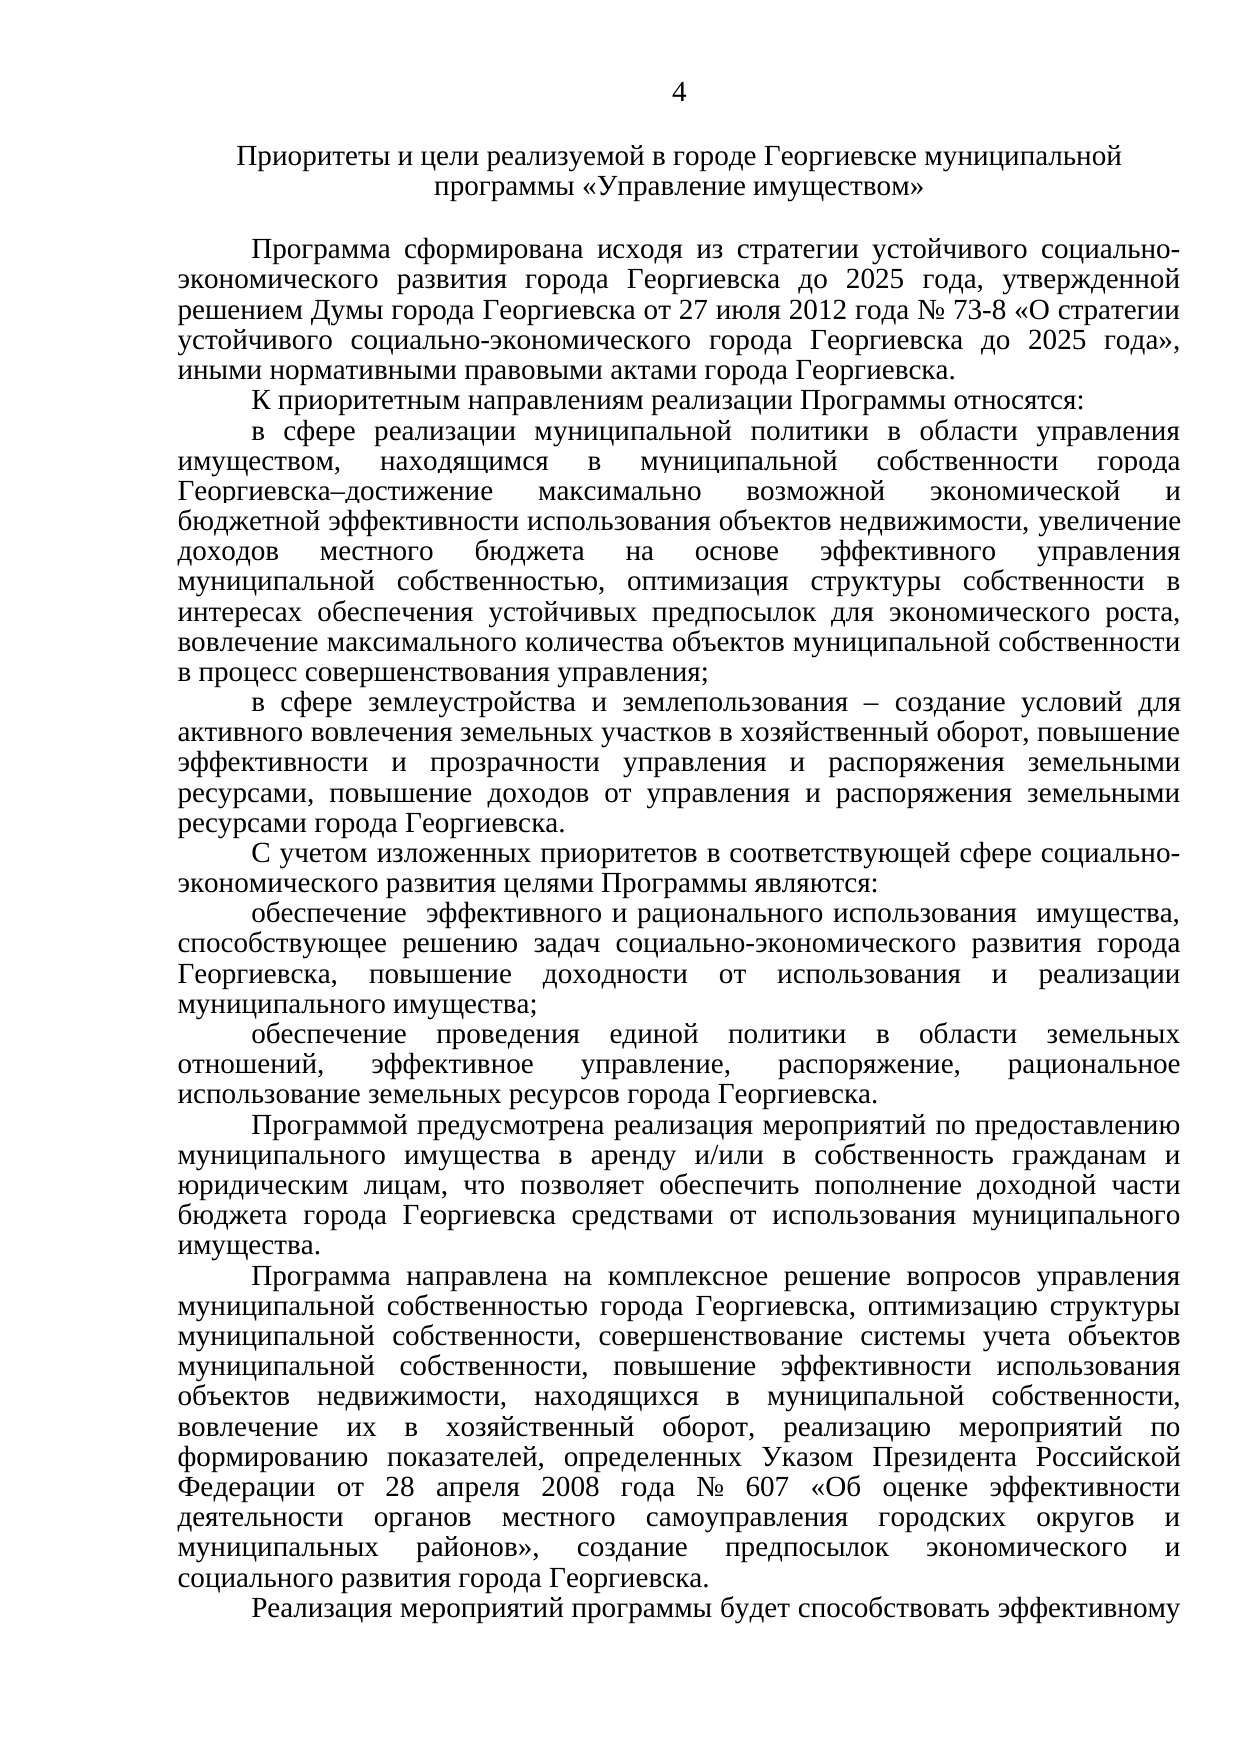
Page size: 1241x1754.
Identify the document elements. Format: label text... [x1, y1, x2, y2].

text в сфере землеустройства и землепользования – создание условий для активного вовлечения земельных участков в хозяйственный оборот, повышение эффективности и прозрачности управления и распоряжения земельными ресурсами, повышение доходов от управления и распоряжения земельными ресурсами города Георгиевска. [177, 688, 1181, 838]
text в сфере реализации муниципальной политики в области управления имуществом, находящимся в муниципальной собственности города Георгиевска–достижение максимально возможной экономической и бюджетной эффективности использования объектов недвижимости, увеличение доходов местного бюджета на основе эффективного управления муниципальной собственностью, оптимизация структуры собственности в интересах обеспечения устойчивых предпосылок для экономического роста, вовлечение максимального количества объектов муниципальной собственности в процесс совершенствования управления; [177, 506, 1181, 688]
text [177, 1593, 1181, 1623]
text Программа направлена на комплексное решение вопросов управления муниципальной собственностью города Георгиевска, оптимизацию структуры муниципальной собственности, совершенствование системы учета объектов муниципальной собственности, повышение эффективности использования объектов недвижимости, находящихся в муниципальной собственности, вовлечение их в хозяйственный оборот, реализацию мероприятий по формированию показателей, определенных Указом Президента Российской Федерации от 28 апреля 2008 года № 607 «Об оценке эффективности деятельности органов местного самоуправления городских округов и муниципальных районов», создание предпосылок экономического и социального развития города Георгиевска. [177, 1261, 1181, 1593]
text обеспечение проведения единой политики в области земельных отношений, эффективное управление, распоряжение, рациональное использование земельных ресурсов города Георгиевска. [177, 1019, 1181, 1110]
text Программа сформирована исходя из стратегии устойчивого социально-экономического развития города Георгиевска до 2025 года, утвержденной решением Думы города Георгиевска от 27 июля 2012 года № 73-8 «О стратегии устойчивого социально-экономического города Георгиевска до 2025 года», иными нормативными правовыми актами города Георгиевска. [177, 235, 1181, 386]
text Программой предусмотрена реализация мероприятий по предоставлению муниципального имущества в аренду и/или в собственность гражданам и юридическим лицам, что позволяет обеспечить пополнение доходной части бюджета города Георгиевска средствами от использования муниципального имущества. [177, 1110, 1181, 1261]
text С учетом изложенных приоритетов в соответствующей сфере социально-экономического развития целями Программы являются: [177, 838, 1181, 899]
text в сфере реализации муниципальной политики в области управления имуществом, находящимся в муниципальной собственности города Георгиевска–достижение максимально возможной экономической и бюджетной эффективности использования объектов недвижимости, увеличение доходов местного бюджета на основе эффективного управления муниципальной собственностью, оптимизация структуры собственности в интересах обеспечения устойчивых предпосылок для экономического роста, вовлечение максимального количества объектов муниципальной собственности в процесс совершенствования управления; [177, 416, 1181, 503]
text Приоритеты и цели реализуемой в городе Георгиевске муниципальной программы «Управление имуществом» [177, 141, 1181, 201]
text К приоритетным направлениям реализации Программы относятся: [177, 386, 1181, 416]
text обеспечение эффективного и рационального использования имущества, способствующее решению задач социально-экономического развития города Георгиевска, повышение доходности от использования и реализации муниципального имущества; [177, 899, 1181, 1019]
